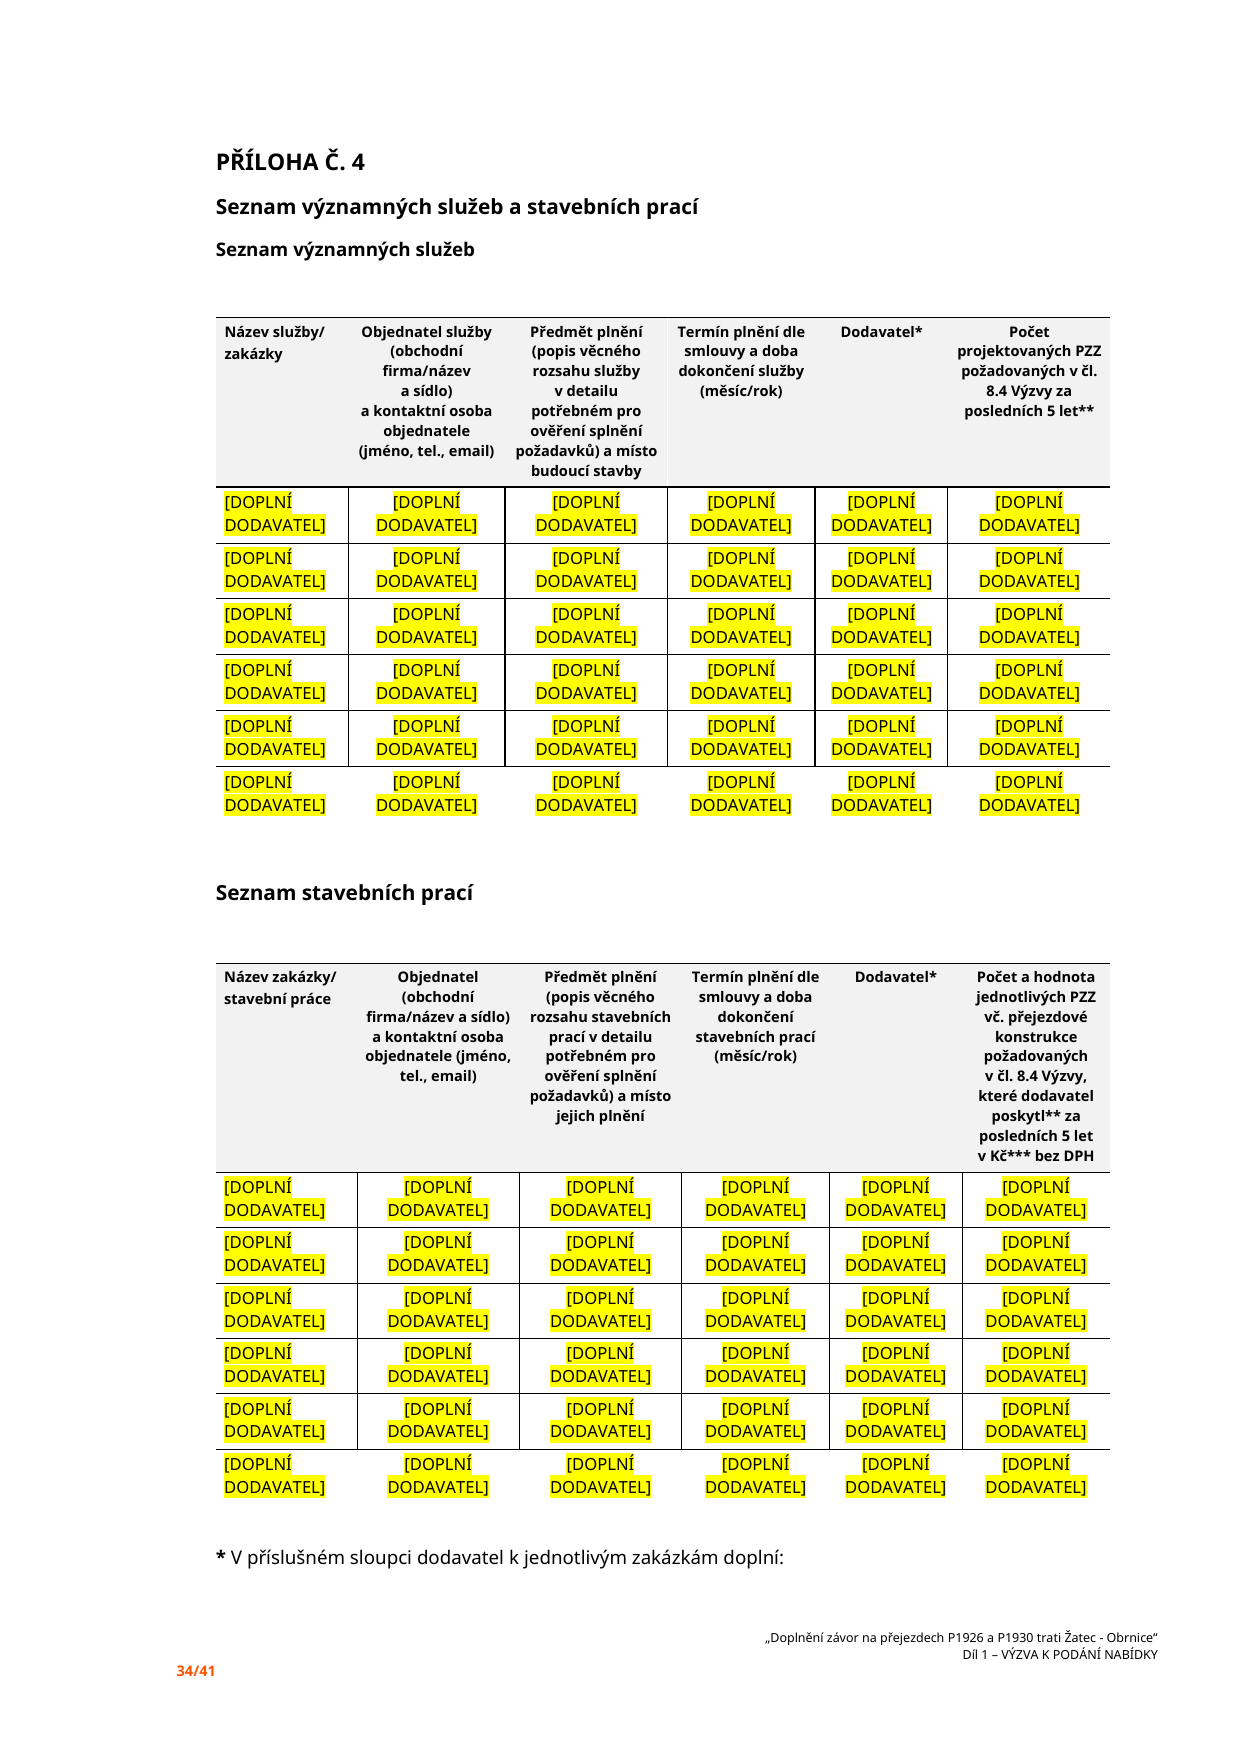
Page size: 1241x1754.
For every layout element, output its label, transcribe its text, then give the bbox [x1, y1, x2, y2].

table_cell [DOPLNÍ DODAVATEL] [668, 655, 814, 710]
text Seznam stavebních prací [216, 878, 1122, 907]
table_cell [DOPLNÍ DODAVATEL] [963, 1394, 1110, 1449]
text Příloha č. 4 [216, 146, 1122, 177]
table_cell [DOPLNÍ DODAVATEL] [948, 655, 1110, 710]
table_cell [DOPLNÍ DODAVATEL] [349, 544, 504, 598]
table_cell [DOPLNÍ DODAVATEL] [520, 1173, 681, 1227]
table_cell [DOPLNÍ DODAVATEL] [830, 1173, 962, 1227]
table_header Dodavatel* [815, 318, 948, 486]
table_cell [DOPLNÍ DODAVATEL] [506, 711, 667, 766]
table_cell [DOPLNÍ DODAVATEL] [216, 1450, 357, 1504]
table_cell [DOPLNÍ DODAVATEL] [216, 711, 348, 766]
table_cell [DOPLNÍ DODAVATEL] [519, 1450, 682, 1504]
table_cell [DOPLNÍ DODAVATEL] [216, 544, 348, 598]
table_header Název zakázky/ stavební práce [216, 964, 357, 1172]
table_cell [DOPLNÍ DODAVATEL] [668, 711, 814, 766]
text Seznam významných služeb [216, 236, 1122, 262]
table_cell [DOPLNÍ DODAVATEL] [349, 488, 504, 542]
table_header Počet a hodnota jednotlivých PZZ vč. přejezdové konstrukce požadovaných v čl. 8.4 Výzvy, které dodavatel poskytl** za posledních 5 let v Kč*** bez DPH [962, 964, 1110, 1172]
table_cell [DOPLNÍ DODAVATEL] [829, 1450, 962, 1504]
table_cell [DOPLNÍ DODAVATEL] [668, 599, 814, 654]
table_header Termín plnění dle smlouvy a doba dokončení služby (měsíc/rok) [668, 318, 815, 486]
table_cell [DOPLNÍ DODAVATEL] [948, 767, 1110, 822]
table_header Počet projektovaných PZZ požadovaných v čl. 8.4 Výzvy za posledních 5 let** [948, 318, 1110, 486]
table_cell [DOPLNÍ DODAVATEL] [358, 1339, 519, 1393]
table_cell [DOPLNÍ DODAVATEL] [830, 1339, 962, 1393]
table_cell [DOPLNÍ DODAVATEL] [963, 1339, 1110, 1393]
table_cell [DOPLNÍ DODAVATEL] [963, 1284, 1110, 1338]
table_cell [DOPLNÍ DODAVATEL] [520, 1394, 681, 1449]
table_header Termín plnění dle smlouvy a doba dokončení stavebních prací (měsíc/rok) [682, 964, 829, 1172]
table_cell [DOPLNÍ DODAVATEL] [520, 1284, 681, 1338]
table_cell [DOPLNÍ DODAVATEL] [349, 711, 504, 766]
table_cell [DOPLNÍ DODAVATEL] [830, 1284, 962, 1338]
table_cell [DOPLNÍ DODAVATEL] [357, 1450, 519, 1504]
table_cell [DOPLNÍ DODAVATEL] [520, 1228, 681, 1282]
table_cell [DOPLNÍ DODAVATEL] [216, 1173, 357, 1227]
table_cell [DOPLNÍ DODAVATEL] [962, 1450, 1110, 1504]
table_header Předmět plnění (popis věcného rozsahu služby v detailu potřebném pro ověření splnění požadavků) a místo budoucí stavby [505, 318, 667, 486]
table_cell [DOPLNÍ DODAVATEL] [830, 1394, 962, 1449]
table_cell [DOPLNÍ DODAVATEL] [358, 1284, 519, 1338]
table_cell [DOPLNÍ DODAVATEL] [216, 488, 348, 542]
table_cell [DOPLNÍ DODAVATEL] [216, 767, 348, 822]
table_cell [DOPLNÍ DODAVATEL] [349, 655, 504, 710]
table_cell [DOPLNÍ DODAVATEL] [216, 599, 348, 654]
table_cell [DOPLNÍ DODAVATEL] [682, 1173, 829, 1227]
table_cell [DOPLNÍ DODAVATEL] [216, 655, 348, 710]
table_cell [DOPLNÍ DODAVATEL] [668, 767, 815, 822]
table_cell [DOPLNÍ DODAVATEL] [816, 599, 947, 654]
table_cell [DOPLNÍ DODAVATEL] [830, 1228, 962, 1282]
table_cell [DOPLNÍ DODAVATEL] [216, 1284, 357, 1338]
text * V příslušném sloupci dodavatel k jednotlivým zakázkám doplní: [216, 1544, 1122, 1570]
table_cell [DOPLNÍ DODAVATEL] [948, 544, 1110, 598]
table_cell [DOPLNÍ DODAVATEL] [506, 599, 667, 654]
table_cell [DOPLNÍ DODAVATEL] [216, 1228, 357, 1282]
table_cell [DOPLNÍ DODAVATEL] [506, 655, 667, 710]
table_cell [DOPLNÍ DODAVATEL] [668, 544, 814, 598]
text Seznam významných služeb a stavebních prací [216, 192, 1122, 221]
table_cell [DOPLNÍ DODAVATEL] [358, 1394, 519, 1449]
table_cell [DOPLNÍ DODAVATEL] [963, 1173, 1110, 1227]
table_cell [DOPLNÍ DODAVATEL] [358, 1228, 519, 1282]
table_cell [DOPLNÍ DODAVATEL] [948, 711, 1110, 766]
table_cell [DOPLNÍ DODAVATEL] [505, 767, 667, 822]
table_cell [DOPLNÍ DODAVATEL] [682, 1394, 829, 1449]
table_cell [DOPLNÍ DODAVATEL] [668, 488, 814, 542]
table_cell [DOPLNÍ DODAVATEL] [348, 767, 505, 822]
table_cell [DOPLNÍ DODAVATEL] [358, 1173, 519, 1227]
table_cell [DOPLNÍ DODAVATEL] [506, 488, 667, 542]
table_cell [DOPLNÍ DODAVATEL] [216, 1394, 357, 1449]
table_cell [DOPLNÍ DODAVATEL] [349, 599, 504, 654]
table_header Objednatel služby (obchodní firma/název a sídlo) a kontaktní osoba objednatele (jméno, tel., email) [348, 318, 505, 486]
table_cell [DOPLNÍ DODAVATEL] [506, 544, 667, 598]
table_header Předmět plnění (popis věcného rozsahu stavebních prací v detailu potřebném pro ověření splnění požadavků) a místo jejich plnění [519, 964, 682, 1172]
table_header Název služby/ zakázky [216, 318, 348, 486]
table_cell [DOPLNÍ DODAVATEL] [682, 1450, 829, 1504]
table_cell [DOPLNÍ DODAVATEL] [520, 1339, 681, 1393]
table_cell [DOPLNÍ DODAVATEL] [816, 655, 947, 710]
table_cell [DOPLNÍ DODAVATEL] [963, 1228, 1110, 1282]
table_cell [DOPLNÍ DODAVATEL] [682, 1284, 829, 1338]
table_cell [DOPLNÍ DODAVATEL] [816, 488, 947, 542]
table_cell [DOPLNÍ DODAVATEL] [682, 1339, 829, 1393]
table_cell [DOPLNÍ DODAVATEL] [816, 711, 947, 766]
table_cell [DOPLNÍ DODAVATEL] [815, 767, 948, 822]
table_header Dodavatel* [829, 964, 962, 1172]
table_cell [DOPLNÍ DODAVATEL] [948, 488, 1110, 542]
table_cell [DOPLNÍ DODAVATEL] [816, 544, 947, 598]
table_cell [DOPLNÍ DODAVATEL] [682, 1228, 829, 1282]
table_header Objednatel (obchodní firma/název a sídlo) a kontaktní osoba objednatele (jméno, tel., email) [357, 964, 519, 1172]
table_cell [DOPLNÍ DODAVATEL] [948, 599, 1110, 654]
table_cell [DOPLNÍ DODAVATEL] [216, 1339, 357, 1393]
